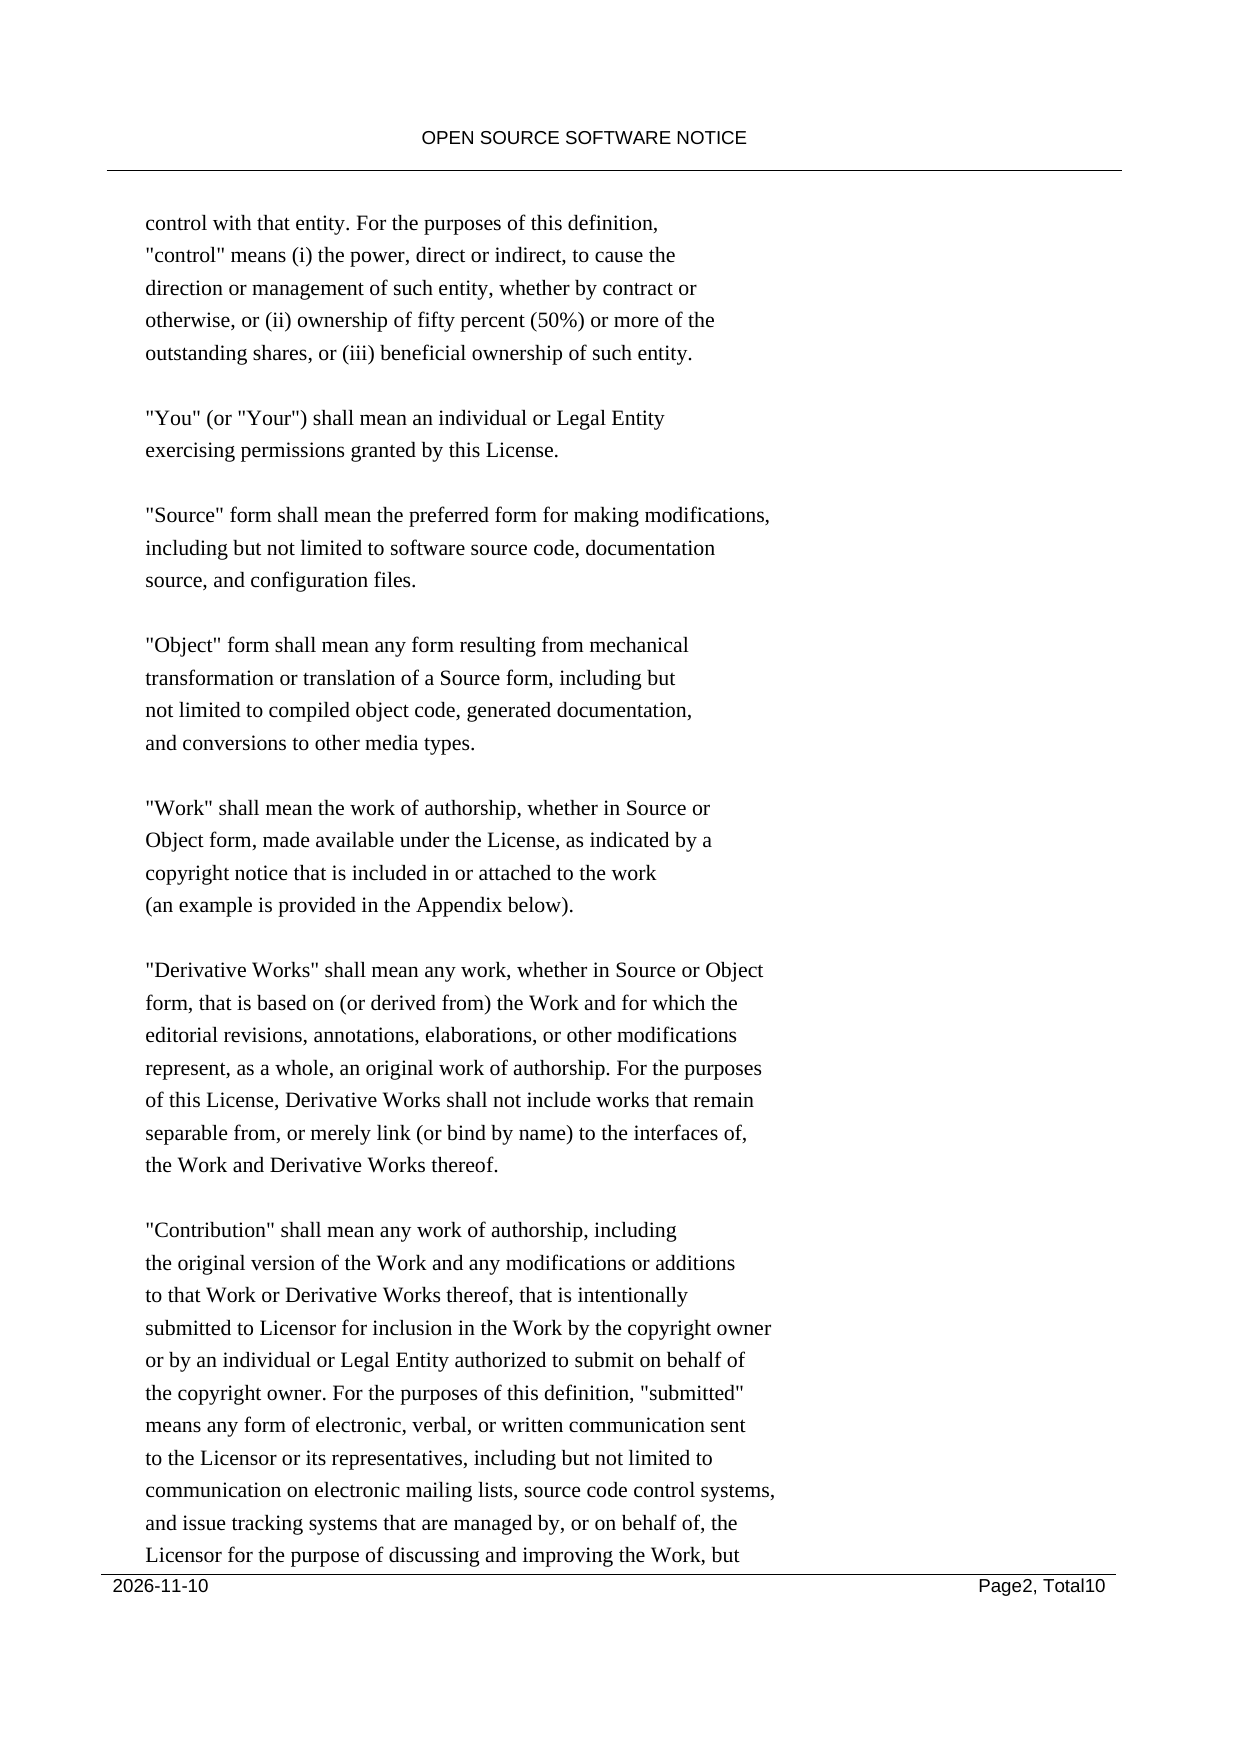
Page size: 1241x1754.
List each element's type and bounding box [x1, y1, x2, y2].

text [112, 206, 1128, 1571]
